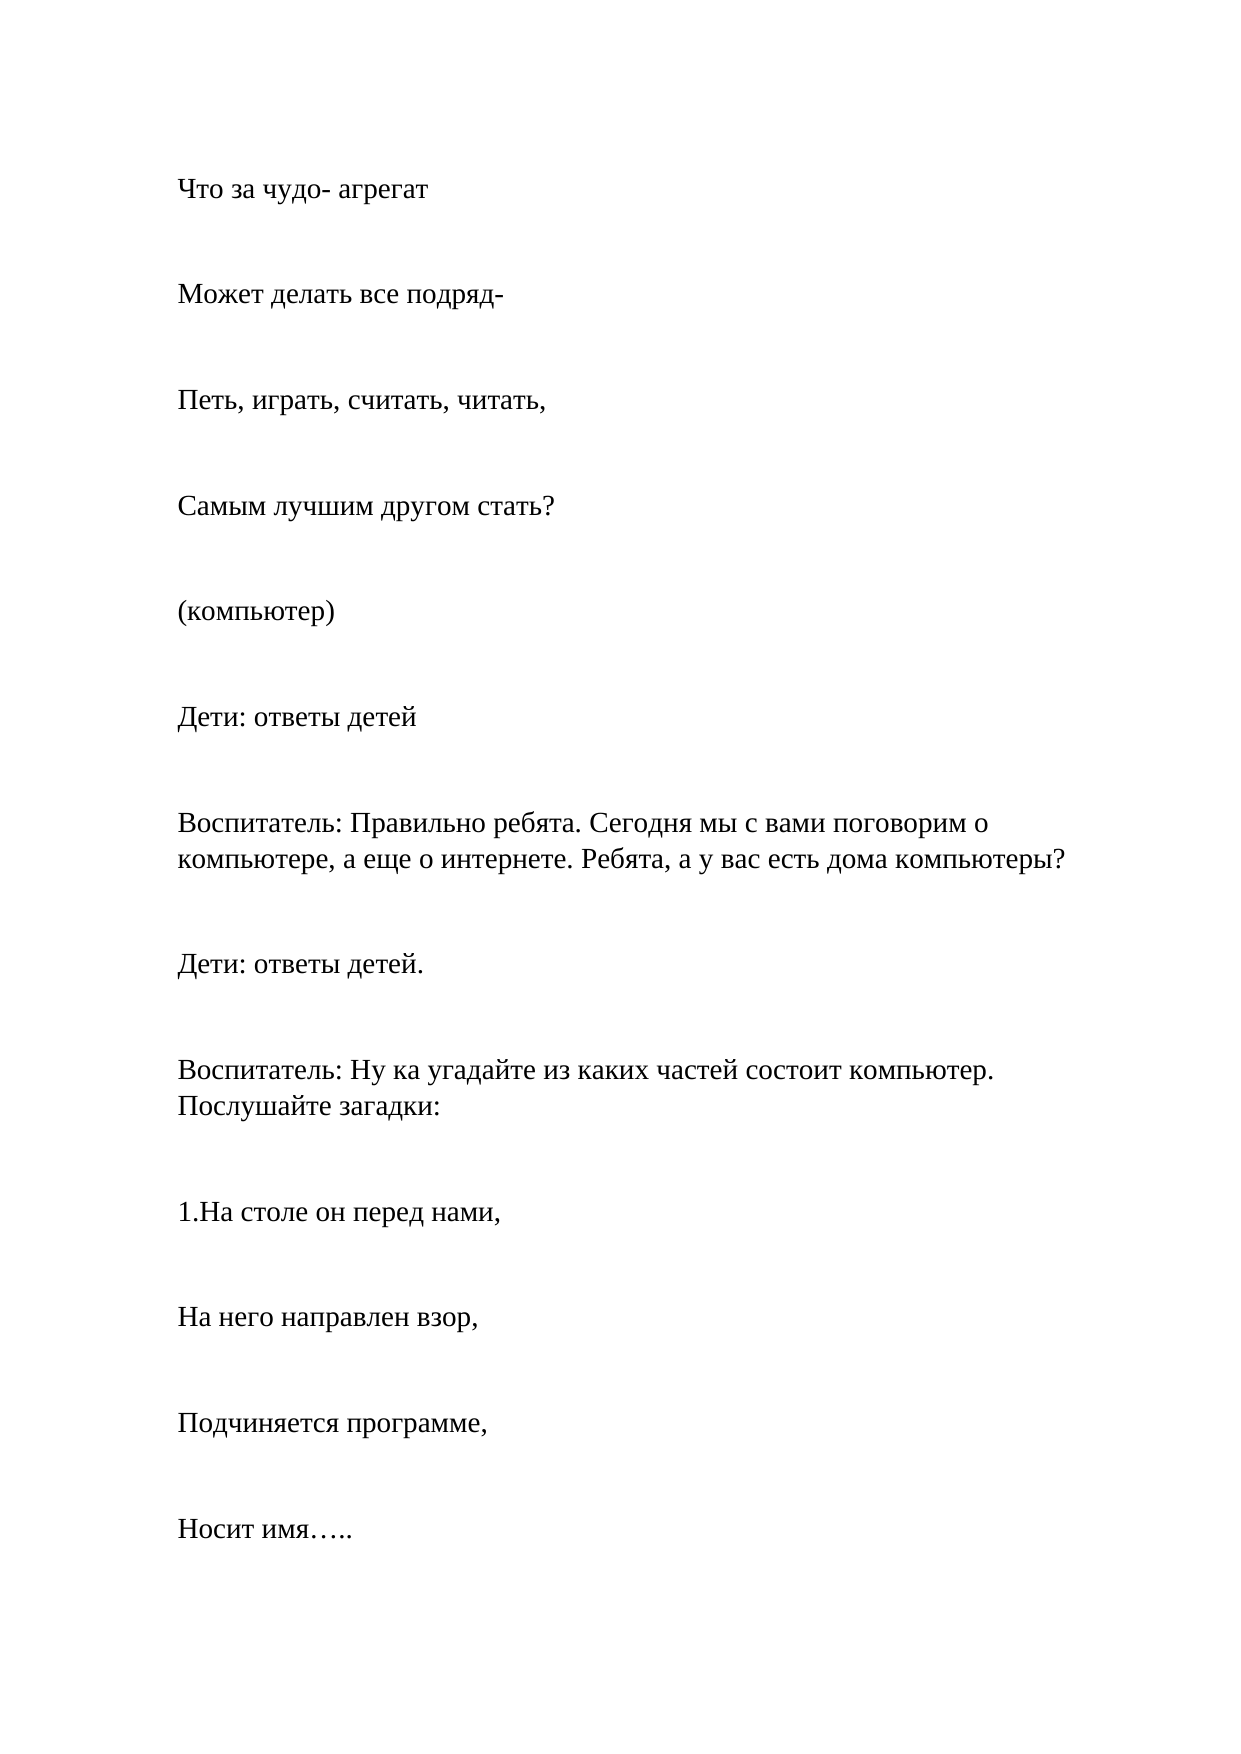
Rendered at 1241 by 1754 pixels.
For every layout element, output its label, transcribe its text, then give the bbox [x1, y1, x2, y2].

text На него направлен взор, [177, 1299, 1152, 1333]
text 1.На столе он перед нами, [177, 1194, 1152, 1227]
text Может делать все подряд- [177, 277, 1152, 310]
text Петь, играть, считать, читать, [177, 382, 1152, 416]
text Подчиняется программе, [177, 1405, 1152, 1439]
text Дети: ответы детей [177, 699, 1152, 733]
text Дети: ответы детей. [177, 946, 1152, 980]
text Носит имя….. [177, 1511, 1152, 1544]
text Самым лучшим другом стать? [177, 488, 1152, 521]
text Воспитатель: Ну ка угадайте из каких частей состоит компьютер. Послушайте загадки: [177, 1052, 1152, 1122]
text Что за чудо- агрегат [177, 171, 1152, 204]
text (компьютер) [177, 593, 1152, 627]
text Воспитатель: Правильно ребята. Сегодня мы с вами поговорим о компьютере, а еще о интернете. Ребята, а у вас есть дома компьютеры? [177, 805, 1152, 874]
